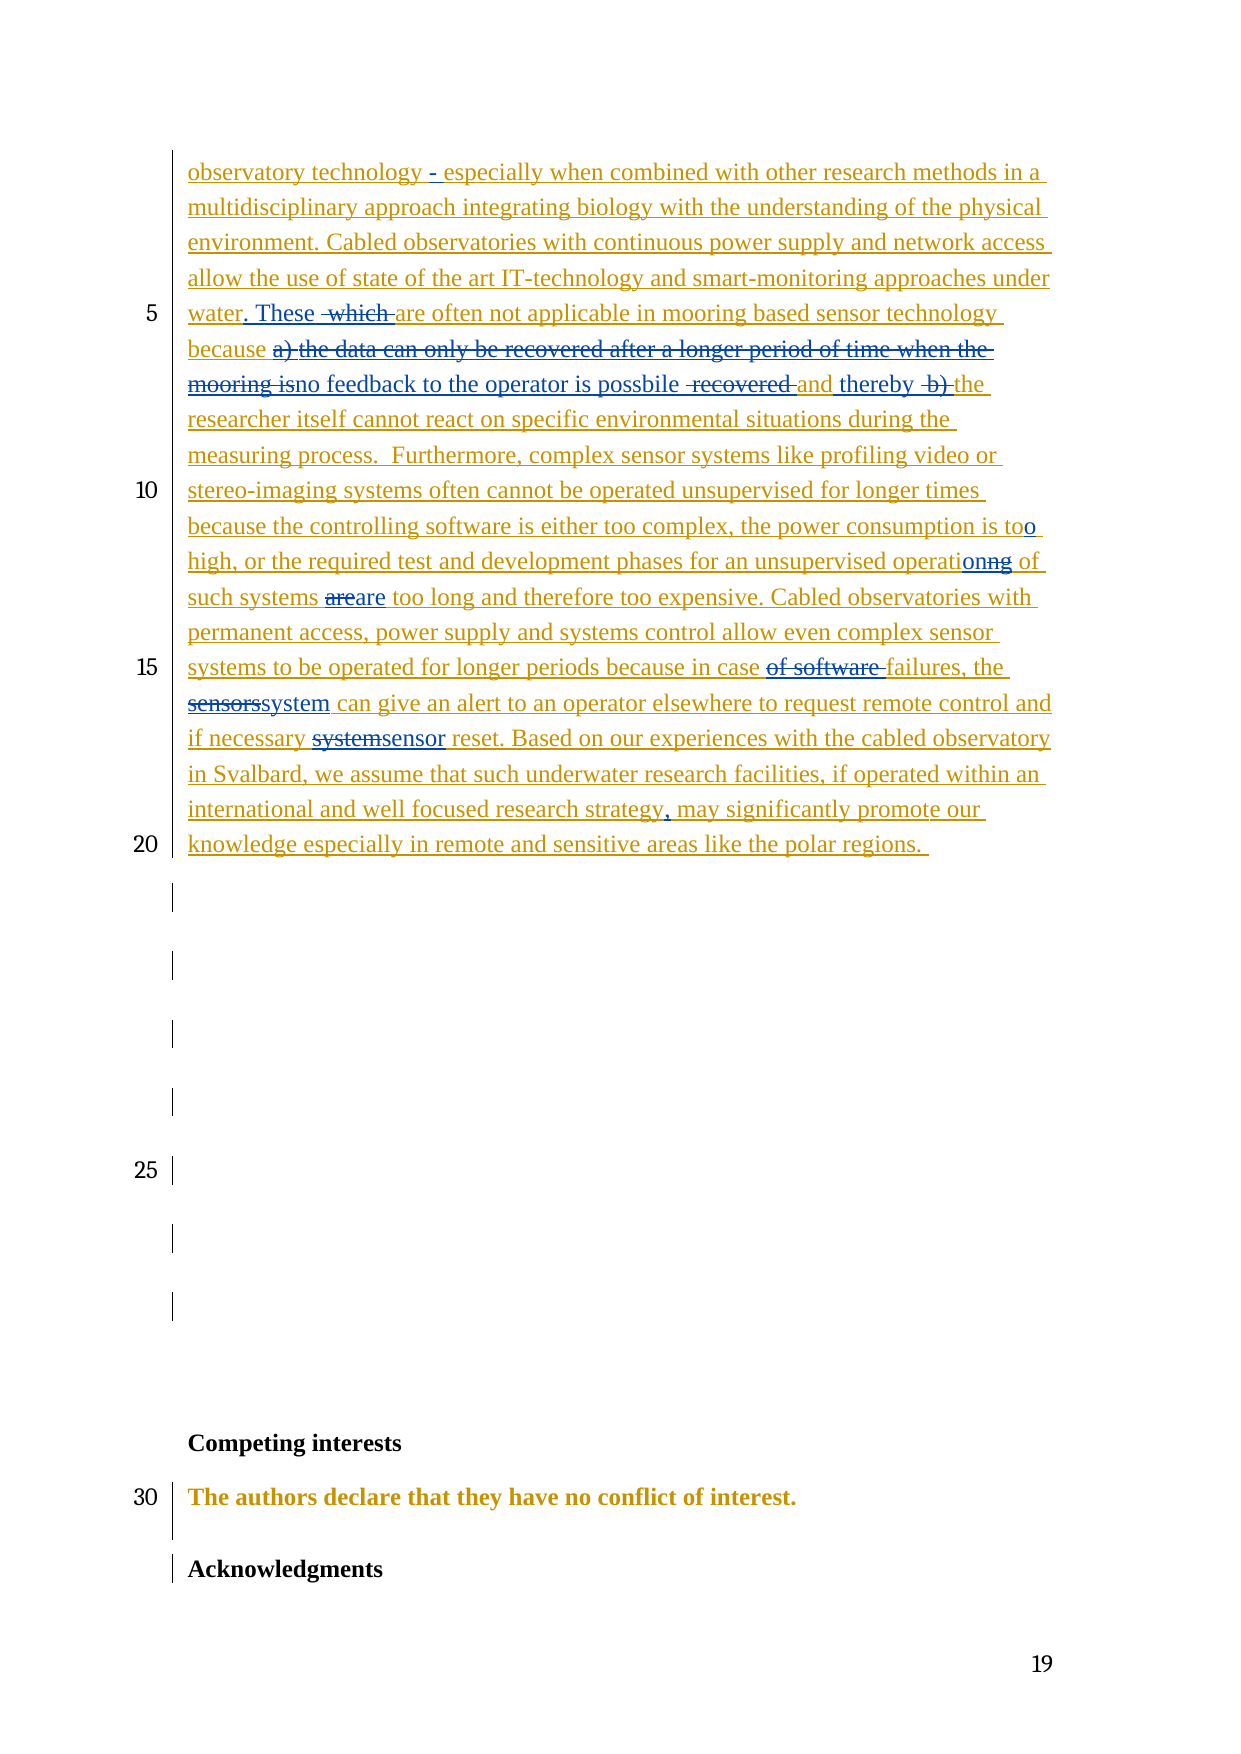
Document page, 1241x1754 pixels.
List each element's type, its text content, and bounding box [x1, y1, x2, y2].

text Acknowledgments [187, 1554, 1053, 1583]
text Competing interests [187, 1428, 1053, 1457]
text The authors declare that they have no conflict of interest. [187, 1482, 1053, 1511]
